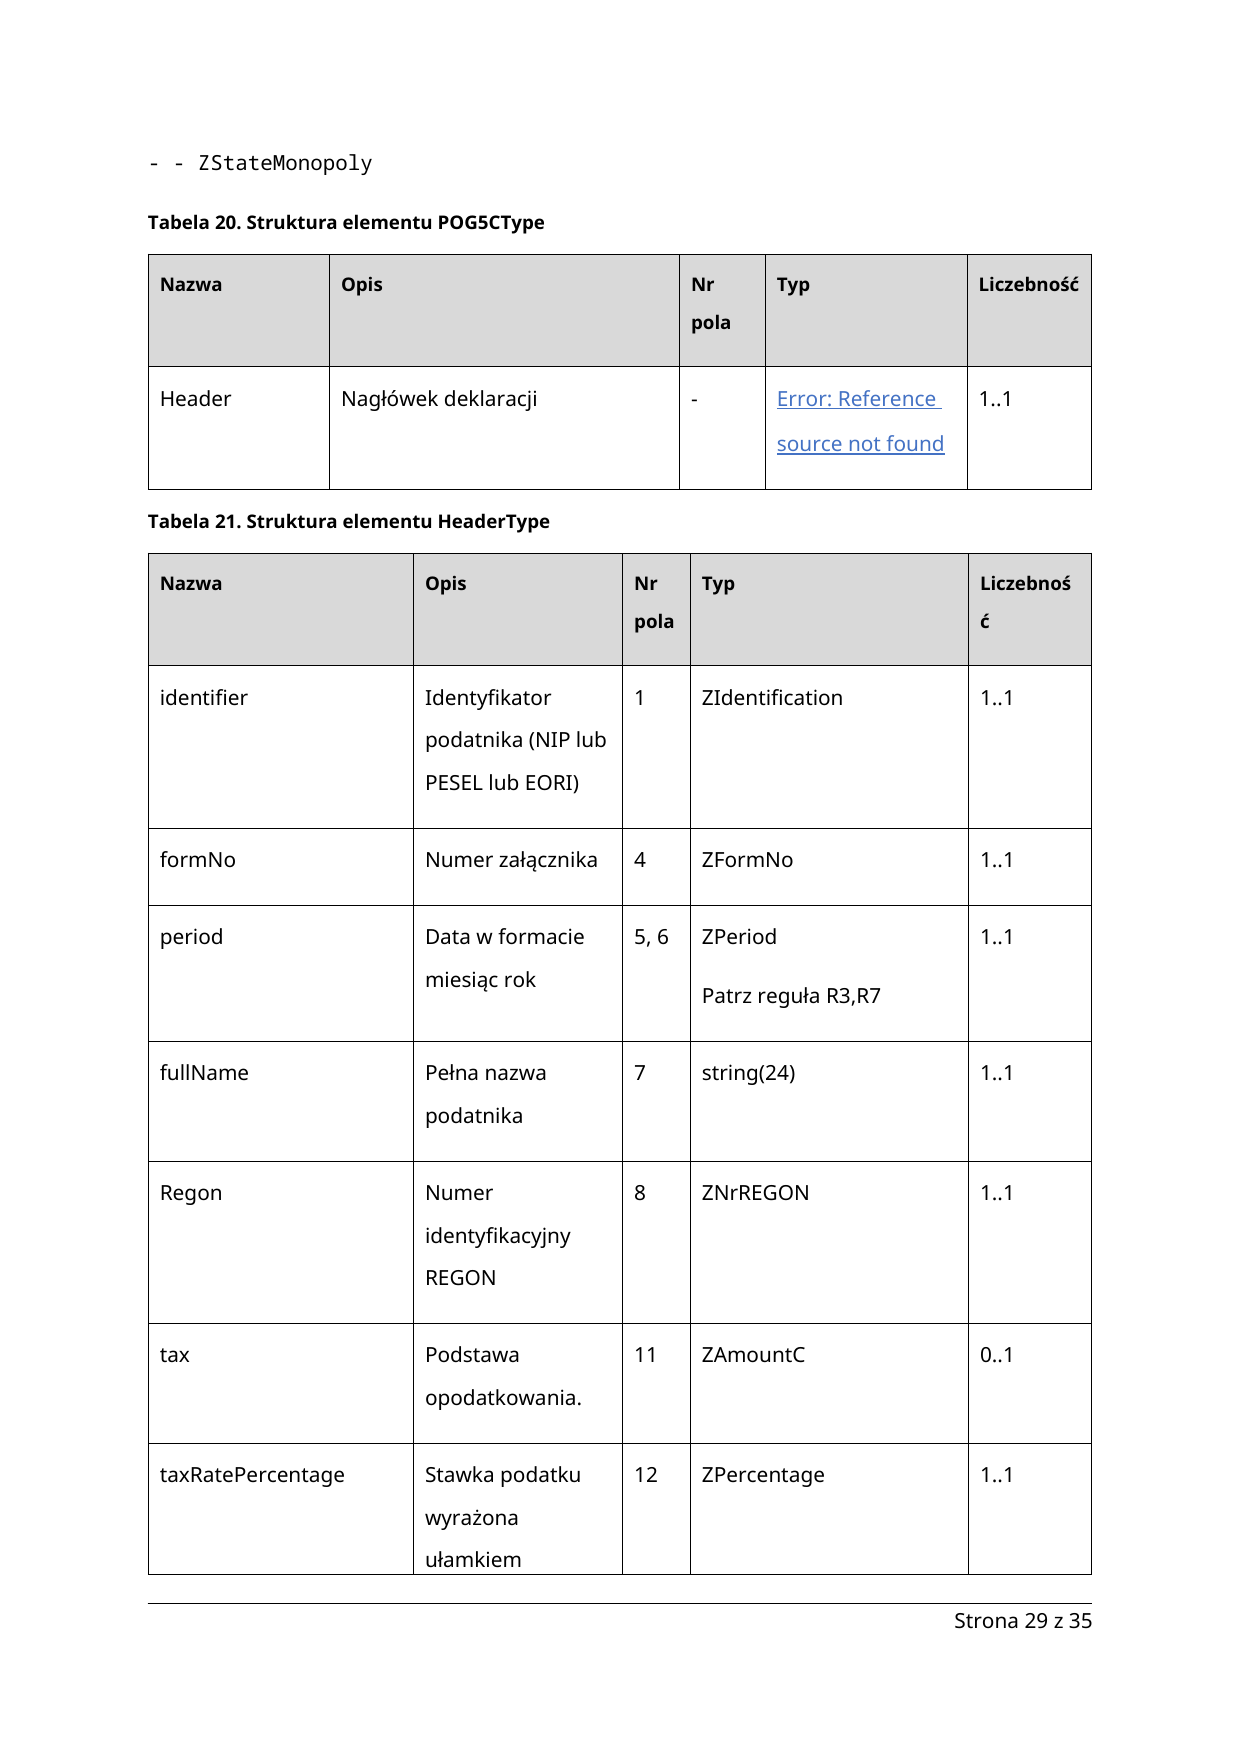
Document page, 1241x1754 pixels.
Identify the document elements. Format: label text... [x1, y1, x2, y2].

table_header Opis [414, 554, 622, 665]
table_cell 4 [623, 829, 690, 904]
table_cell tax [149, 1324, 413, 1442]
table_cell 11 [623, 1324, 690, 1442]
table_cell Podstawa opodatkowania. [414, 1324, 622, 1442]
table_cell Data w formacie miesiąc rok [414, 906, 622, 1041]
text Tabela 20. Struktura elementu POG5CType [148, 209, 1092, 234]
table_cell Numer załącznika [414, 829, 622, 904]
table_cell 1..1 [969, 829, 1091, 904]
table_header Nazwa [149, 554, 413, 665]
table_cell - [680, 367, 765, 488]
table_cell string(24) [691, 1042, 968, 1161]
table_cell 8 [623, 1162, 690, 1323]
table_cell ZFormNo [691, 829, 968, 904]
table_cell Pełna nazwa podatnika [414, 1042, 622, 1161]
table_header Typ [691, 554, 968, 665]
text - - ZStateMonopoly [148, 148, 1092, 176]
table_cell 1..1 [969, 1444, 1091, 1574]
table_cell ZPeriod Patrz reguła R3,R7 [691, 906, 968, 1041]
table_cell ZPercentage [691, 1444, 968, 1574]
table_cell 12 [623, 1444, 690, 1574]
table_cell 1..1 [969, 906, 1091, 1041]
table_cell formNo [149, 829, 413, 904]
table_cell 5, 6 [623, 906, 690, 1041]
table_header Opis [330, 255, 679, 366]
table_cell ZAmountC [691, 1324, 968, 1442]
table_cell 7 [623, 1042, 690, 1161]
table_cell 1..1 [969, 1042, 1091, 1161]
table_cell taxRatePercentage [149, 1444, 413, 1574]
table_cell 0..1 [969, 1324, 1091, 1442]
table_cell Nagłówek deklaracji [330, 367, 679, 488]
table_cell identifier [149, 666, 413, 827]
table_cell ZNrREGON [691, 1162, 968, 1323]
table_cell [414, 1444, 622, 1574]
table_cell 1..1 [969, 666, 1091, 827]
table_header Nr pola [680, 255, 765, 366]
table_cell Identyfikator podatnika (NIP lub PESEL lub EORI) [414, 666, 622, 827]
table_cell Regon [149, 1162, 413, 1323]
table_header Nazwa [149, 255, 329, 366]
table_cell period [149, 906, 413, 1041]
table_cell fullName [149, 1042, 413, 1161]
table_cell 1 [623, 666, 690, 827]
table_cell 1..1 [969, 1162, 1091, 1323]
table_cell Numer identyfikacyjny REGON [414, 1162, 622, 1323]
text Tabela 21. Struktura elementu HeaderType [148, 508, 1092, 534]
table_cell ZIdentification [691, 666, 968, 827]
table_header Nr pola [623, 554, 690, 665]
table_header Liczebność [968, 255, 1091, 366]
table_header Typ [766, 255, 967, 366]
table_header Liczebność [969, 554, 1091, 665]
table_cell 1..1 [968, 367, 1091, 488]
table_cell Header [149, 367, 329, 488]
